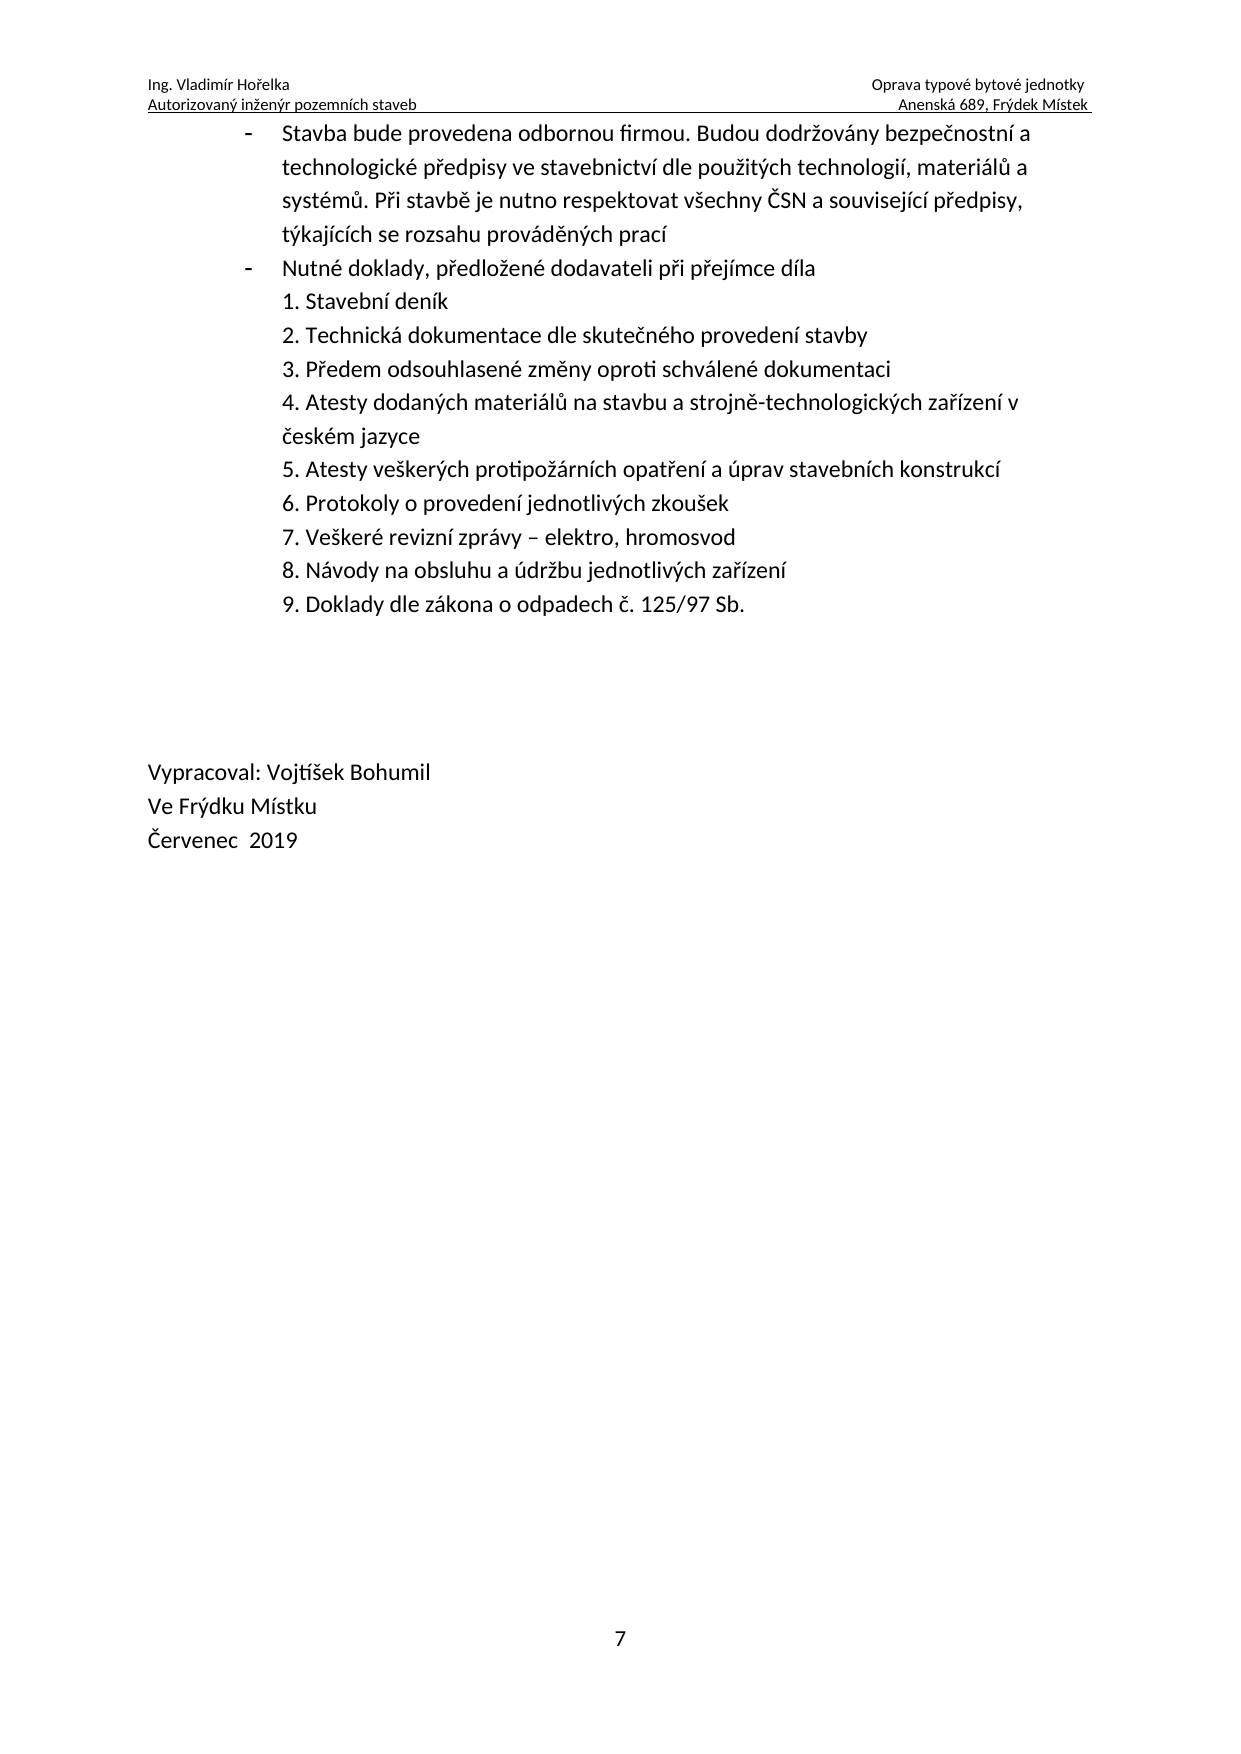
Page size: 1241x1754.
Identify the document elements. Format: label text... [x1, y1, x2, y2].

text 1. Stavební deník [282, 286, 1092, 316]
text 3. Předem odsouhlasené změny oproti schválené dokumentaci [282, 354, 1092, 383]
text 2. Technická dokumentace dle skutečného provedení stavby [282, 320, 1092, 349]
text 5. Atesty veškerých protipožárních opatření a úprav stavebních konstrukcí [282, 454, 1092, 484]
list Nutné doklady, předložené dodavateli při přejímce díla [244, 253, 1092, 282]
text 4. Atesty dodaných materiálů na stavbu a strojně-technologických zařízení v českém jazyce [282, 387, 1092, 450]
list Stavba bude provedena odbornou firmou. Budou dodržovány bezpečnostní a technologické předpisy ve stavebnictví dle použitých technologií, materiálů a systémů. Při stavbě je nutno respektovat všechny ČSN a související předpisy, týkajících se rozsahu prováděných prací [244, 118, 1092, 248]
text 8. Návody na obsluhu a údržbu jednotlivých zařízení [282, 556, 1092, 585]
text 7. Veškeré revizní zprávy – elektro, hromosvod [282, 522, 1092, 551]
text Vypracoval: Vojtíšek Bohumil [148, 757, 1092, 787]
text Červenec 2019 [148, 825, 1092, 854]
text Ve Frýdku Místku [148, 791, 1092, 820]
text 6. Protokoly o provedení jednotlivých zkoušek [282, 488, 1092, 517]
text 9. Doklady dle zákona o odpadech č. 125/97 Sb. [282, 589, 1092, 618]
